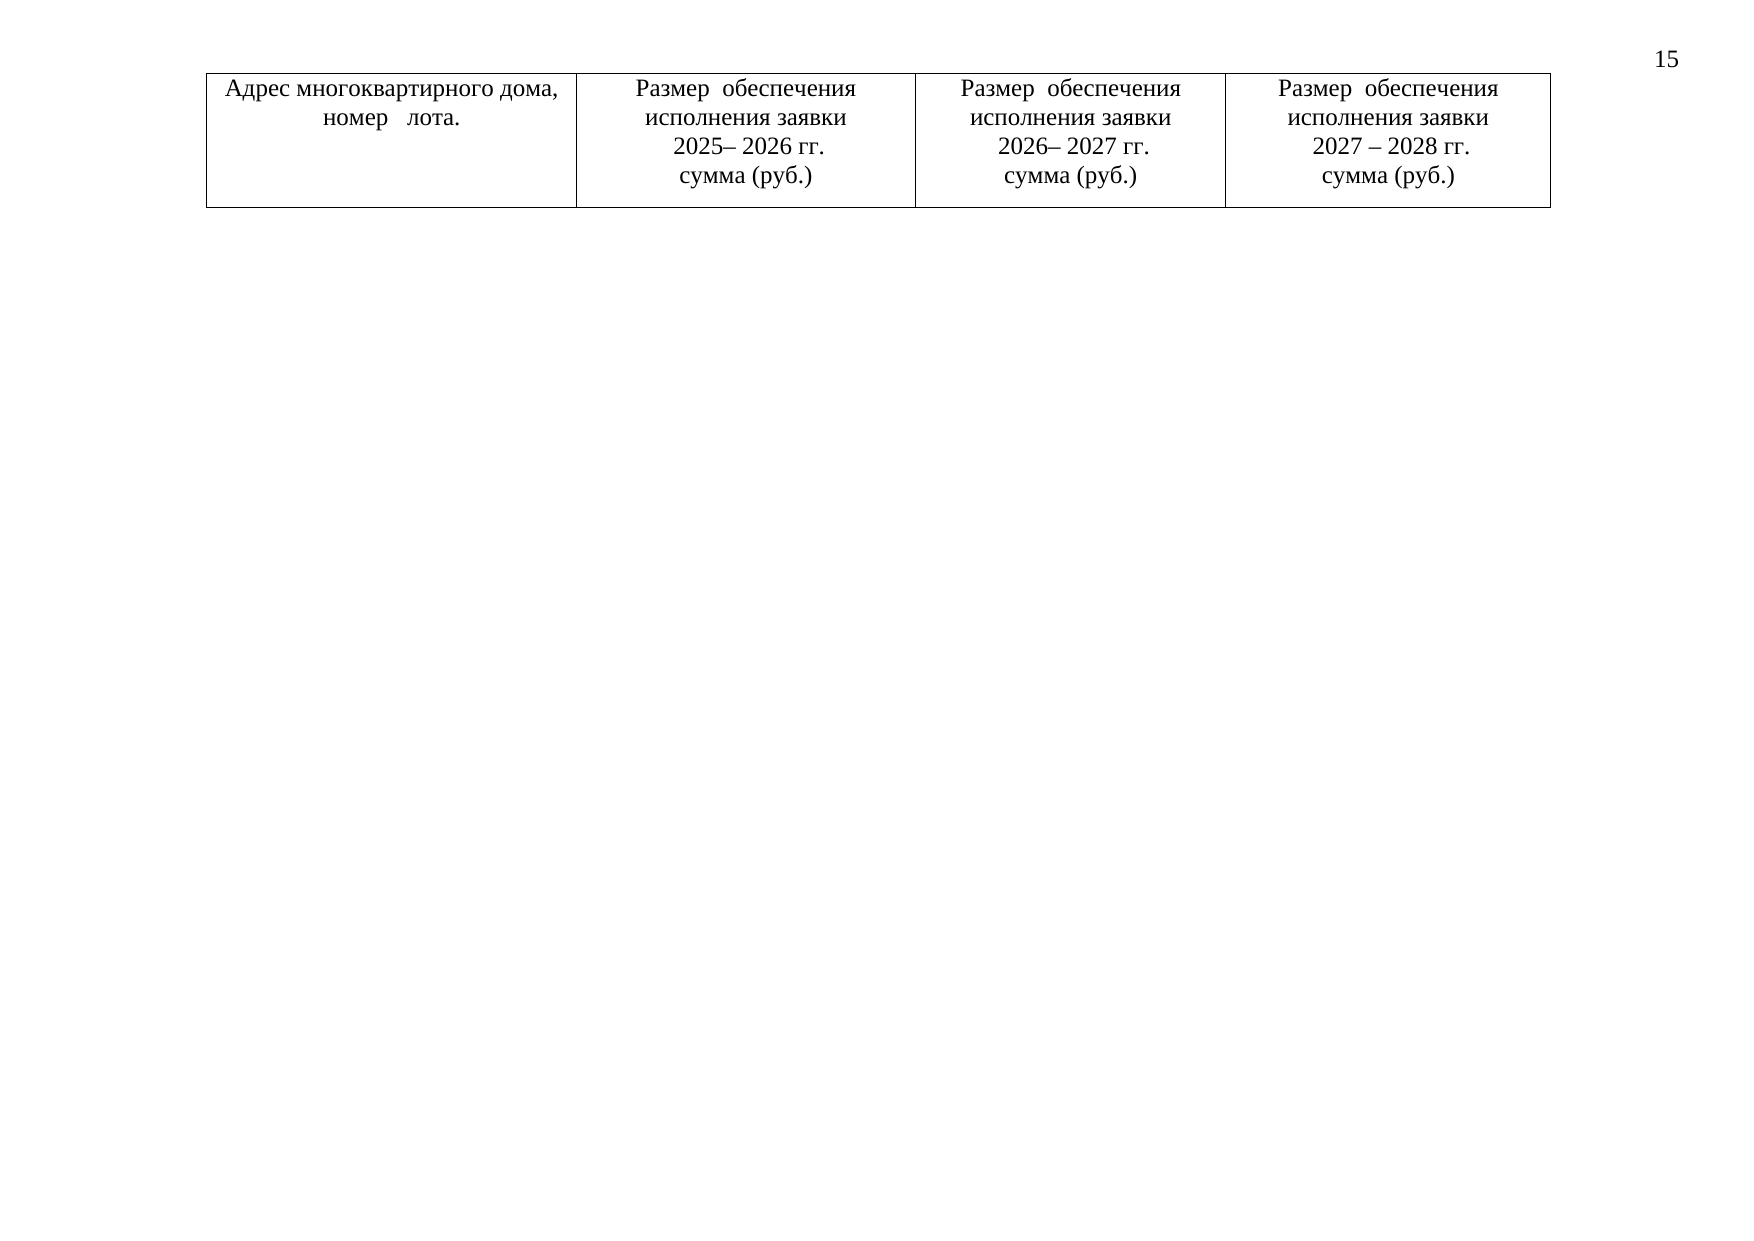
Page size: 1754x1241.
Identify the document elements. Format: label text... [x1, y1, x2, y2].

table_header Размер обеспечения исполнения заявки 2027 – 2028 гг. сумма (руб.) [1226, 74, 1550, 207]
table_header Адрес многоквартирного дома, номер лота. [207, 74, 576, 207]
table_header Размер обеспечения исполнения заявки 2026– 2027 гг. сумма (руб.) [916, 74, 1225, 207]
table_header Размер обеспечения исполнения заявки 2025– 2026 гг. сумма (руб.) [577, 74, 915, 207]
